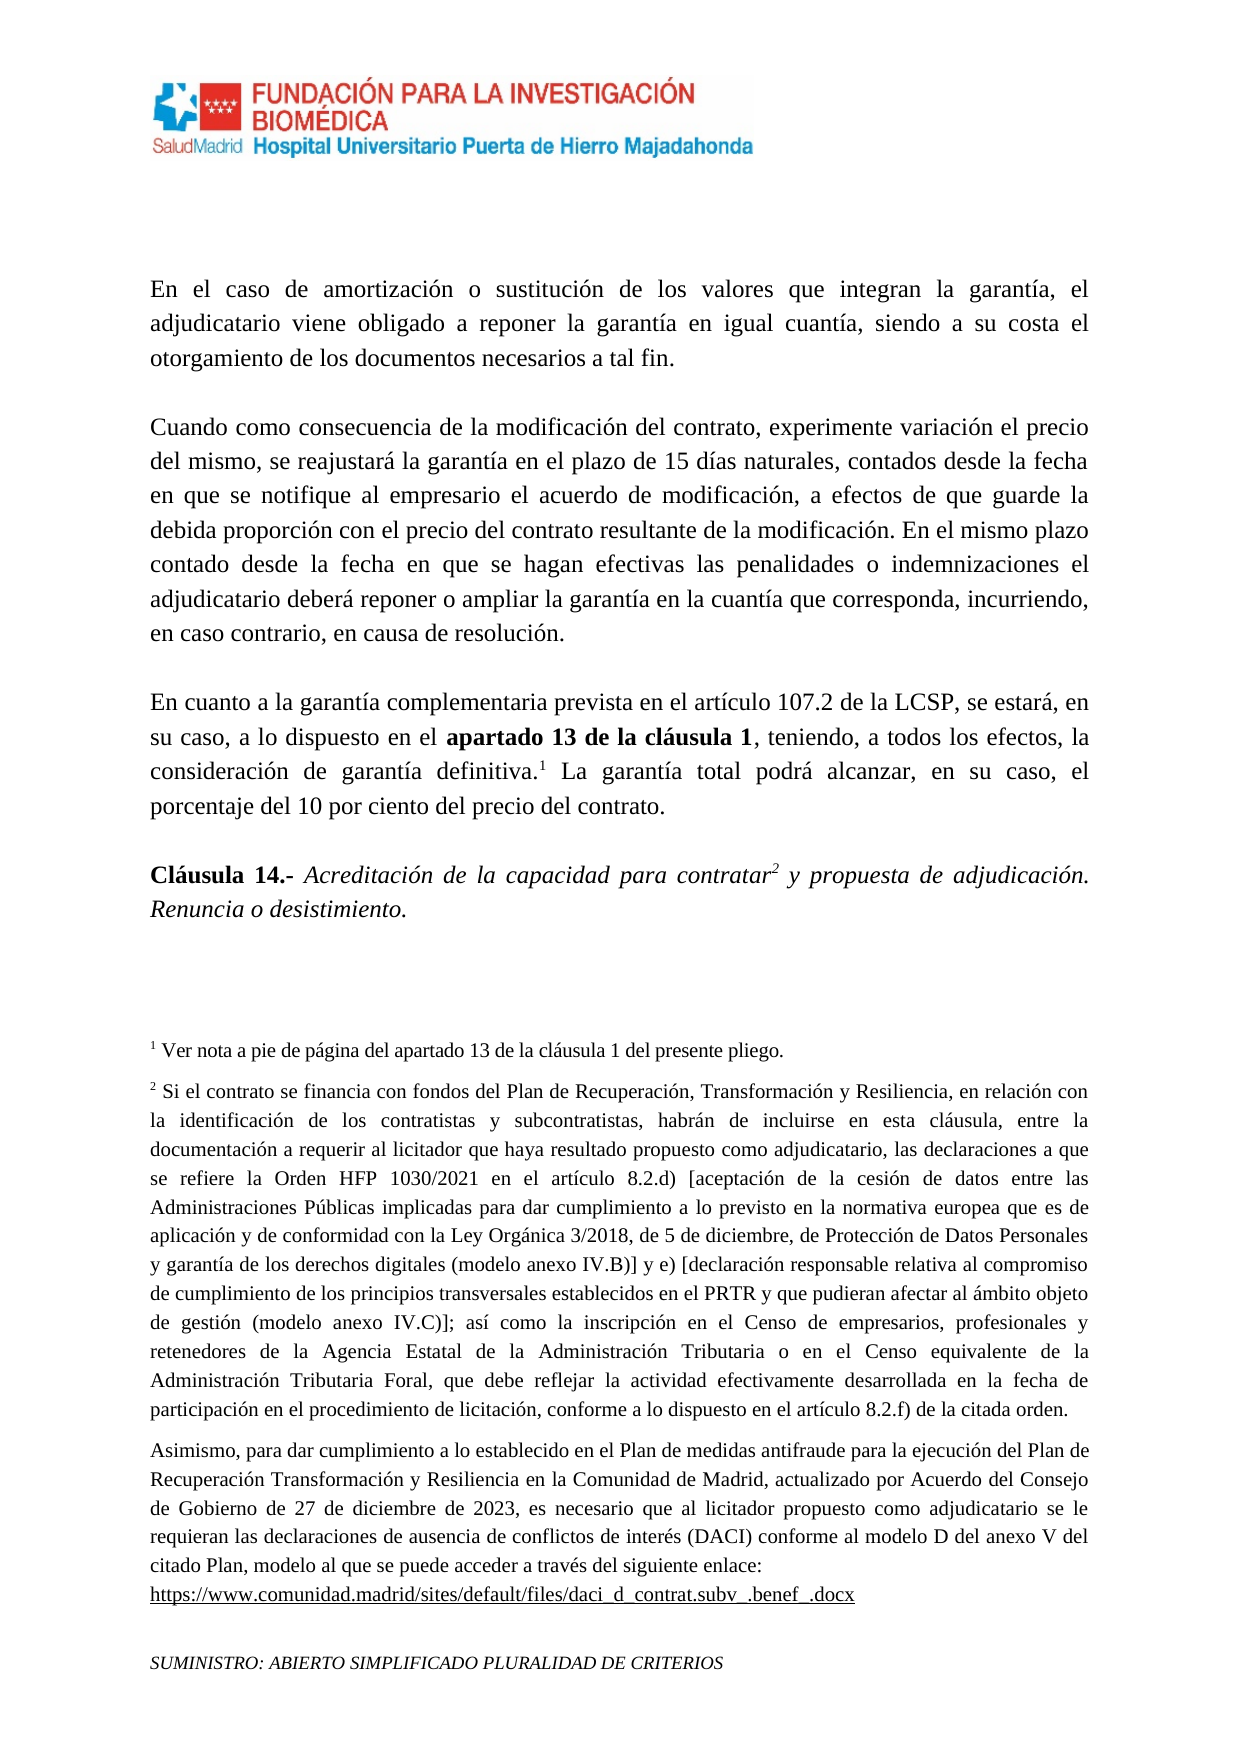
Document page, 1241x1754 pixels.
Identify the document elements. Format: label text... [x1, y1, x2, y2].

text Cláusula 14.- Acreditación de la capacidad para contratar y propuesta de adjudicación. Renuncia o desistimiento. [150, 860, 1090, 923]
text En cuanto a la garantía complementaria prevista en el artículo 107.2 de la LCSP, se estará, en su caso, a lo dispuesto en el apartado 13 de la cláusula 1, teniendo, a todos los efectos, la consideración de garantía definitiva. La garantía total podrá alcanzar, en su caso, el porcentaje del 10 por ciento del precio del contrato. [150, 687, 1090, 819]
text En el caso de amortización o sustitución de los valores que integran la garantía, el adjudicatario viene obligado a reponer la garantía en igual cuantía, siendo a su costa el otorgamiento de los documentos necesarios a tal fin. [150, 274, 1090, 371]
picture [150, 75, 755, 161]
text Cuando como consecuencia de la modificación del contrato, experimente variación el precio del mismo, se reajustará la garantía en el plazo de 15 días naturales, contados desde la fecha en que se notifique al empresario el acuerdo de modificación, a efectos de que guarde la debida proporción con el precio del contrato resultante de la modificación. En el mismo plazo contado desde la fecha en que se hagan efectivas las penalidades o indemnizaciones el adjudicatario deberá reponer o ampliar la garantía en la cuantía que corresponda, incurriendo, en caso contrario, en causa de resolución. [150, 412, 1090, 647]
